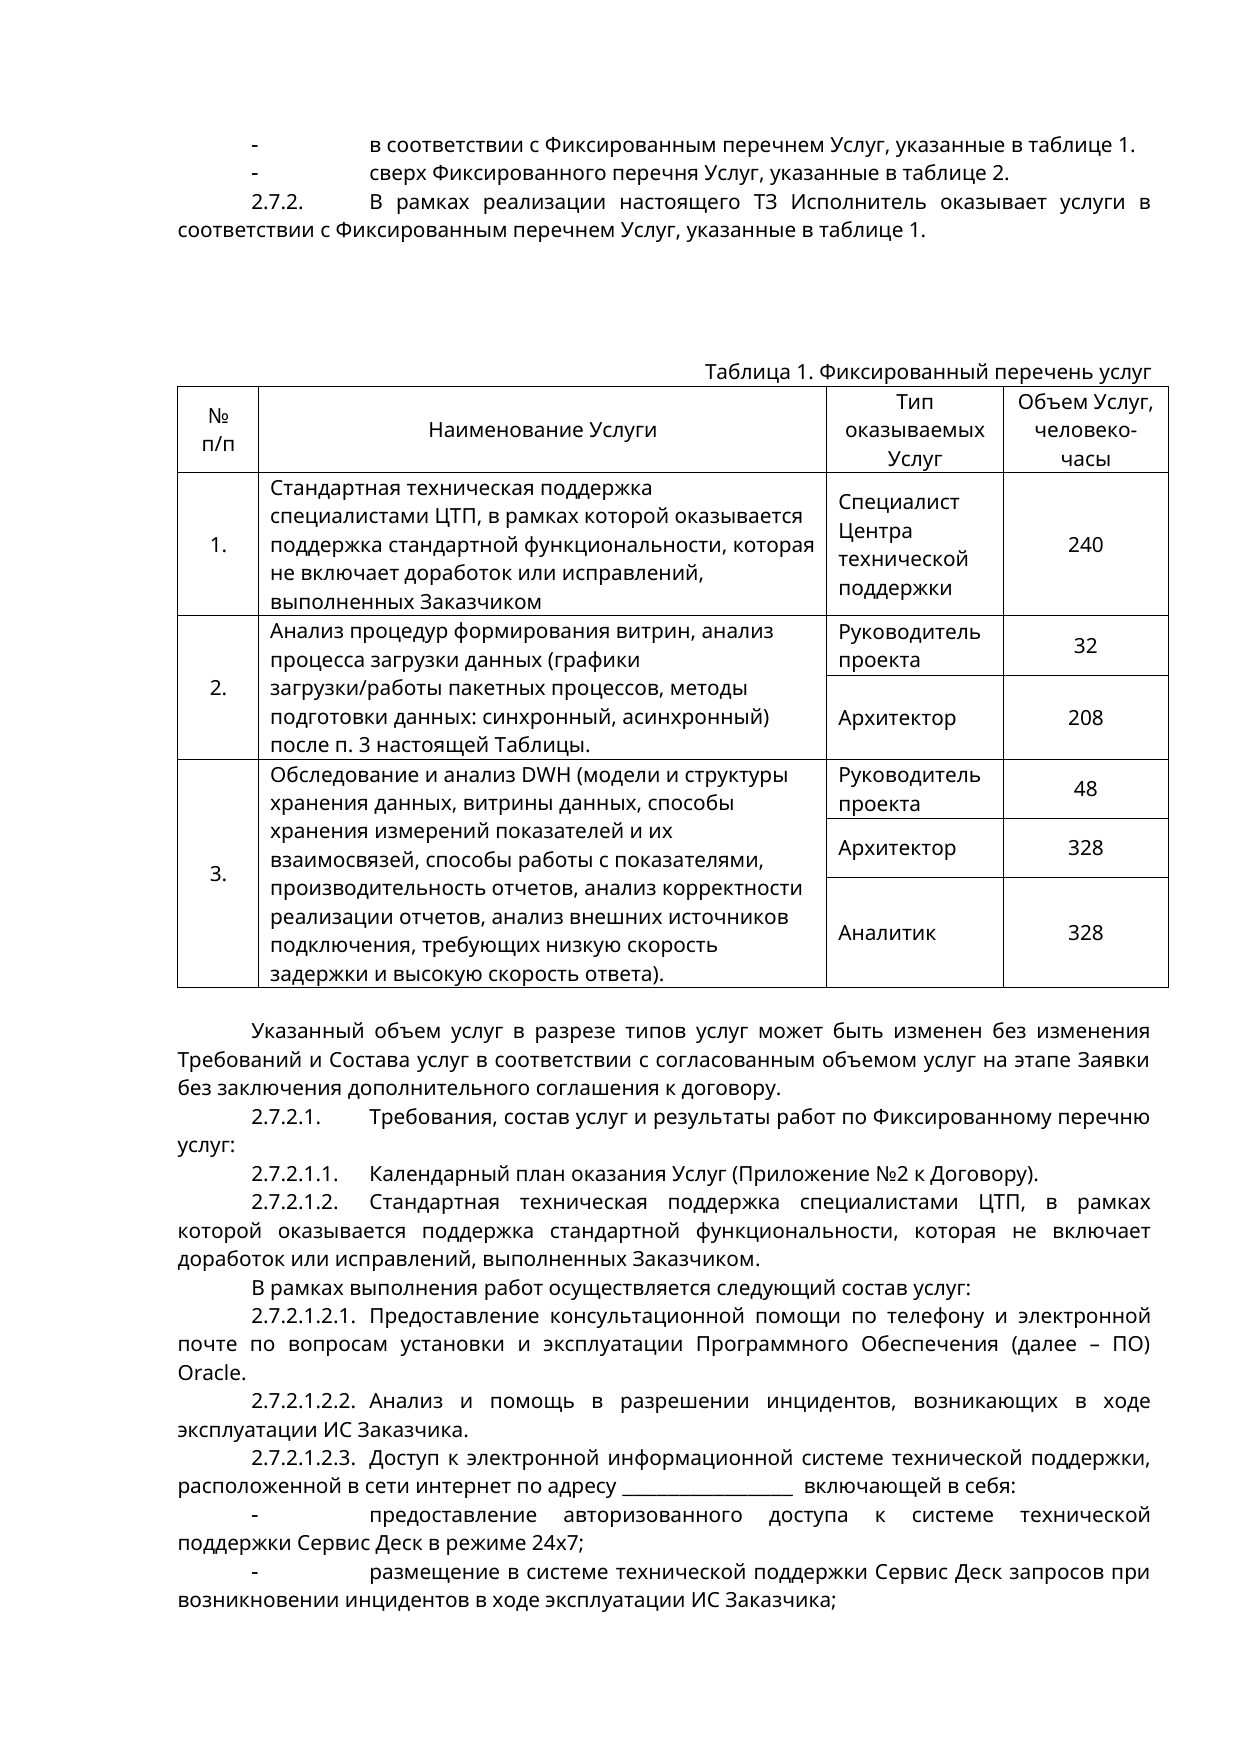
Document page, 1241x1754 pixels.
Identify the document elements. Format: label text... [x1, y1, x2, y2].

text Указанный объем услуг в разрезе типов услуг может быть изменен без изменения Требований и Состава услуг в соответствии с согласованным объемом услуг на этапе Заявки без заключения дополнительного соглашения к договору. [177, 1017, 1152, 1102]
table_cell Архитектор [827, 676, 1003, 759]
table_cell 32 [1004, 616, 1168, 674]
table_cell 240 [1004, 473, 1168, 615]
list Анализ и помощь в разрешении инцидентов, возникающих в ходе эксплуатации ИС Заказчика. [177, 1386, 1152, 1443]
table_header Тип оказываемых Услуг [827, 387, 1003, 472]
table_cell Архитектор [827, 819, 1003, 877]
list Cтандартная техническая поддержка специалистами ЦТП, в рамках которой оказывается поддержка стандартной функциональности, которая не включает доработок или исправлений, выполненных Заказчиком. [177, 1187, 1152, 1273]
list сверх Фиксированного перечня Услуг, указанные в таблице 2. [177, 158, 1152, 187]
text В рамках выполнения работ осуществляется следующий состав услуг: [177, 1273, 1152, 1301]
list в соответствии с Фиксированным перечнем Услуг, указанные в таблице 1. [177, 130, 1152, 158]
table_cell 208 [1004, 676, 1168, 759]
table_cell 3. [178, 760, 258, 987]
list В рамках реализации настоящего ТЗ Исполнитель оказывает услуги в соответствии с Фиксированным перечнем Услуг, указанные в таблице 1. [177, 187, 1152, 244]
table_cell Руководитель проекта [827, 760, 1003, 818]
table_cell Анализ процедур формирования витрин, анализ процесса загрузки данных (графики загрузки/работы пакетных процессов, методы подготовки данных: синхронный, асинхронный) после п. 3 настоящей Таблицы. [259, 616, 826, 759]
table_header Наименование Услуги [259, 387, 826, 472]
list Доступ к электронной информационной системе технической поддержки, расположенной в сети интернет по адресу _______________ включающей в себя: [177, 1443, 1152, 1500]
table_cell 1. [178, 473, 258, 615]
table_header Объем Услуг, человеко-часы [1004, 387, 1168, 472]
table_cell Специалист Центра технической поддержки [827, 473, 1003, 615]
table_cell Обследование и анализ DWH (модели и структуры хранения данных, витрины данных, способы хранения измерений показателей и их взаимосвязей, способы работы с показателями, производительность отчетов, анализ корректности реализации отчетов, анализ внешних источников подключения, требующих низкую скорость задержки и высокую скорость ответа). [259, 760, 826, 987]
table_cell 2. [178, 616, 258, 759]
table_cell 328 [1004, 819, 1168, 877]
table_cell Cтандартная техническая поддержка специалистами ЦТП, в рамках которой оказывается поддержка стандартной функциональности, которая не включает доработок или исправлений, выполненных Заказчиком [259, 473, 826, 615]
table_header № п/п [178, 387, 258, 472]
table_cell Аналитик [827, 878, 1003, 987]
table_cell Руководитель проекта [827, 616, 1003, 674]
list Таблица 1. Фиксированный перечень услуг [251, 357, 1152, 386]
table_cell 48 [1004, 760, 1168, 818]
list Календарный план оказания Услуг (Приложение №2 к Договору). [177, 1159, 1152, 1187]
list размещение в системе технической поддержки Сервис Деск запросов при возникновении инцидентов в ходе эксплуатации ИС Заказчика; [177, 1557, 1152, 1614]
list предоставление авторизованного доступа к системе технической поддержки Сервис Деск в режиме 24x7; [177, 1500, 1152, 1557]
list Требования, состав услуг и результаты работ по Фиксированному перечню услуг: [177, 1102, 1152, 1159]
table_cell 328 [1004, 878, 1168, 987]
list Предоставление консультационной помощи по телефону и электронной почте по вопросам установки и эксплуатации Программного Обеспечения (далее – ПО) Oracle. [177, 1301, 1152, 1386]
